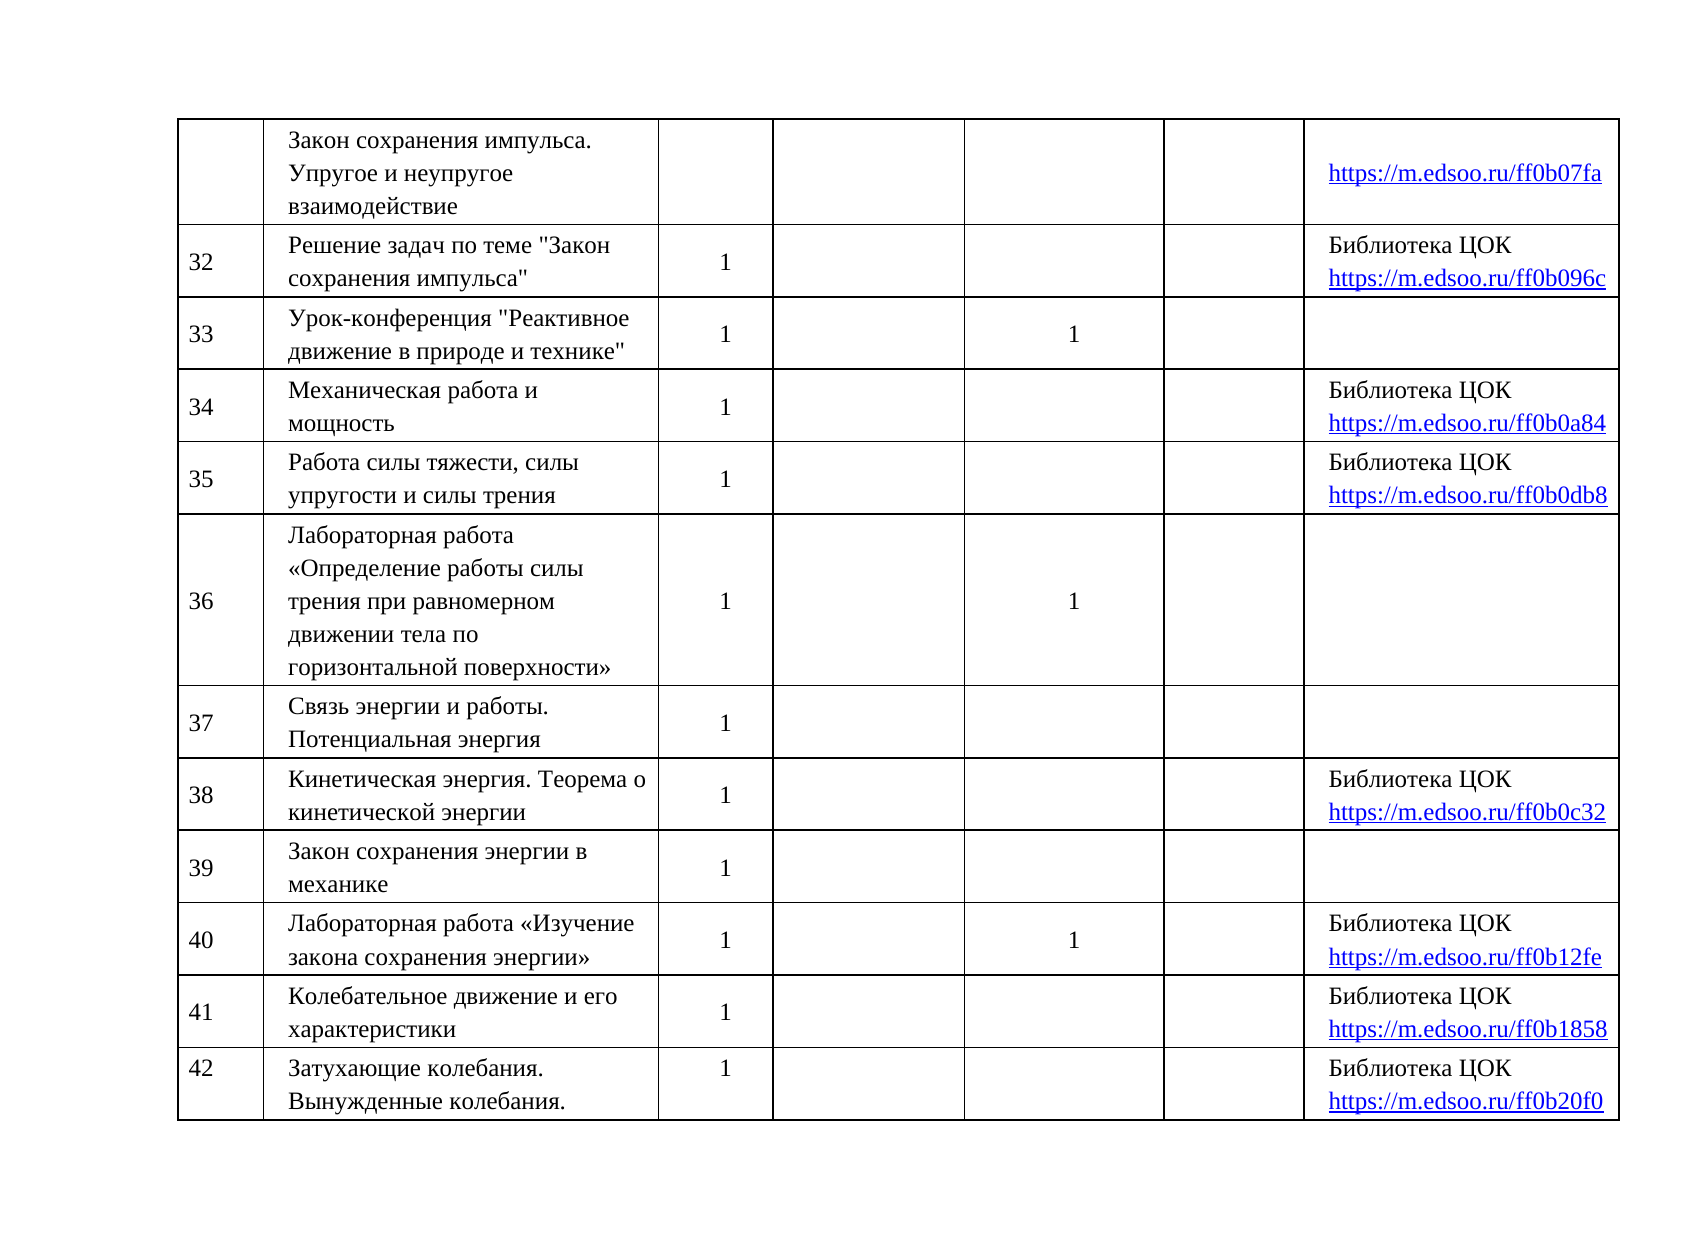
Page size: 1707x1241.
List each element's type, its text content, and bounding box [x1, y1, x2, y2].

table_cell Механическая работа и мощность [264, 370, 658, 441]
table_cell 1 [659, 1048, 772, 1119]
table_cell [1165, 976, 1303, 1047]
table_cell 1 [659, 976, 772, 1047]
table_cell [1165, 442, 1303, 513]
table_cell [1165, 1048, 1303, 1119]
table_cell 1 [965, 298, 1163, 368]
table_cell [774, 298, 964, 368]
table_cell 31 [179, 120, 263, 223]
table_cell [774, 120, 964, 223]
table_cell Библиотека ЦОК https://m.edsoo.ru/ff0b0c32 [1305, 759, 1618, 829]
table_cell Урок-конференция "Реактивное движение в природе и технике" [264, 298, 658, 368]
table_cell [774, 759, 964, 829]
table_cell 1 [659, 759, 772, 829]
table_cell [774, 831, 964, 902]
table_cell [774, 1048, 964, 1119]
table_cell 39 [179, 831, 263, 902]
table_cell Библиотека ЦОК https://m.edsoo.ru/ff0b0db8 [1305, 442, 1618, 513]
table_cell [965, 370, 1163, 441]
table_cell [965, 976, 1163, 1047]
table_cell 40 [179, 903, 263, 974]
table_cell [774, 442, 964, 513]
table_cell Работа силы тяжести, силы упругости и силы трения [264, 442, 658, 513]
table_cell [1165, 225, 1303, 296]
table_cell 41 [179, 976, 263, 1047]
table_cell [774, 225, 964, 296]
table_cell 38 [179, 759, 263, 829]
table_cell [1165, 298, 1303, 368]
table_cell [1305, 1048, 1618, 1119]
table_cell 1 [659, 225, 772, 296]
table_cell [965, 759, 1163, 829]
table_cell 1 [965, 903, 1163, 974]
table_cell Лабораторная работа «Определение работы силы трения при равномерном движении тела по горизонтальной поверхности» [264, 515, 658, 684]
table_cell Решение задач по теме "Закон сохранения импульса" [264, 225, 658, 296]
table_cell 1 [659, 298, 772, 368]
table_cell Колебательное движение и его характеристики [264, 976, 658, 1047]
table_cell [965, 686, 1163, 757]
table_cell Кинетическая энергия. Теорема о кинетической энергии [264, 759, 658, 829]
table_cell [774, 370, 964, 441]
table_cell 35 [179, 442, 263, 513]
table_cell 1 [659, 515, 772, 684]
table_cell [1305, 120, 1618, 223]
table_cell [1305, 298, 1618, 368]
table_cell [264, 1048, 658, 1119]
table_cell [1305, 831, 1618, 902]
table_cell [1165, 903, 1303, 974]
table_cell [774, 976, 964, 1047]
table_cell 1 [659, 831, 772, 902]
table_cell 1 [659, 120, 772, 223]
table_cell 1 [659, 686, 772, 757]
table_cell [1165, 831, 1303, 902]
table_cell Связь энергии и работы. Потенциальная энергия [264, 686, 658, 757]
table_cell [965, 120, 1163, 223]
table_cell Библиотека ЦОК https://m.edsoo.ru/ff0b096c [1305, 225, 1618, 296]
table_cell Библиотека ЦОК https://m.edsoo.ru/ff0b0a84 [1305, 370, 1618, 441]
table_cell Лабораторная работа «Изучение закона сохранения энергии» [264, 903, 658, 974]
table_cell Закон сохранения энергии в механике [264, 831, 658, 902]
table_cell [774, 686, 964, 757]
table_cell Библиотека ЦОК https://m.edsoo.ru/ff0b1858 [1305, 976, 1618, 1047]
table_cell 1 [659, 903, 772, 974]
table_cell [965, 1048, 1163, 1119]
table_cell [774, 515, 964, 684]
table_cell [774, 903, 964, 974]
table_cell 37 [179, 686, 263, 757]
table_cell 34 [179, 370, 263, 441]
table_cell [1305, 686, 1618, 757]
table_cell 1 [659, 442, 772, 513]
table_cell [965, 442, 1163, 513]
table_cell 1 [659, 370, 772, 441]
table_cell [1165, 120, 1303, 223]
table_cell [965, 225, 1163, 296]
table_cell 36 [179, 515, 263, 684]
table_cell [1165, 686, 1303, 757]
table_cell 33 [179, 298, 263, 368]
table_cell [965, 831, 1163, 902]
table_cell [264, 120, 658, 223]
table_cell [1165, 515, 1303, 684]
table_cell [1165, 759, 1303, 829]
table_cell Библиотека ЦОК https://m.edsoo.ru/ff0b12fe [1305, 903, 1618, 974]
table_cell [1165, 370, 1303, 441]
table_cell 1 [965, 515, 1163, 684]
table_cell 42 [179, 1048, 263, 1119]
table_cell 32 [179, 225, 263, 296]
table_cell [1305, 515, 1618, 684]
